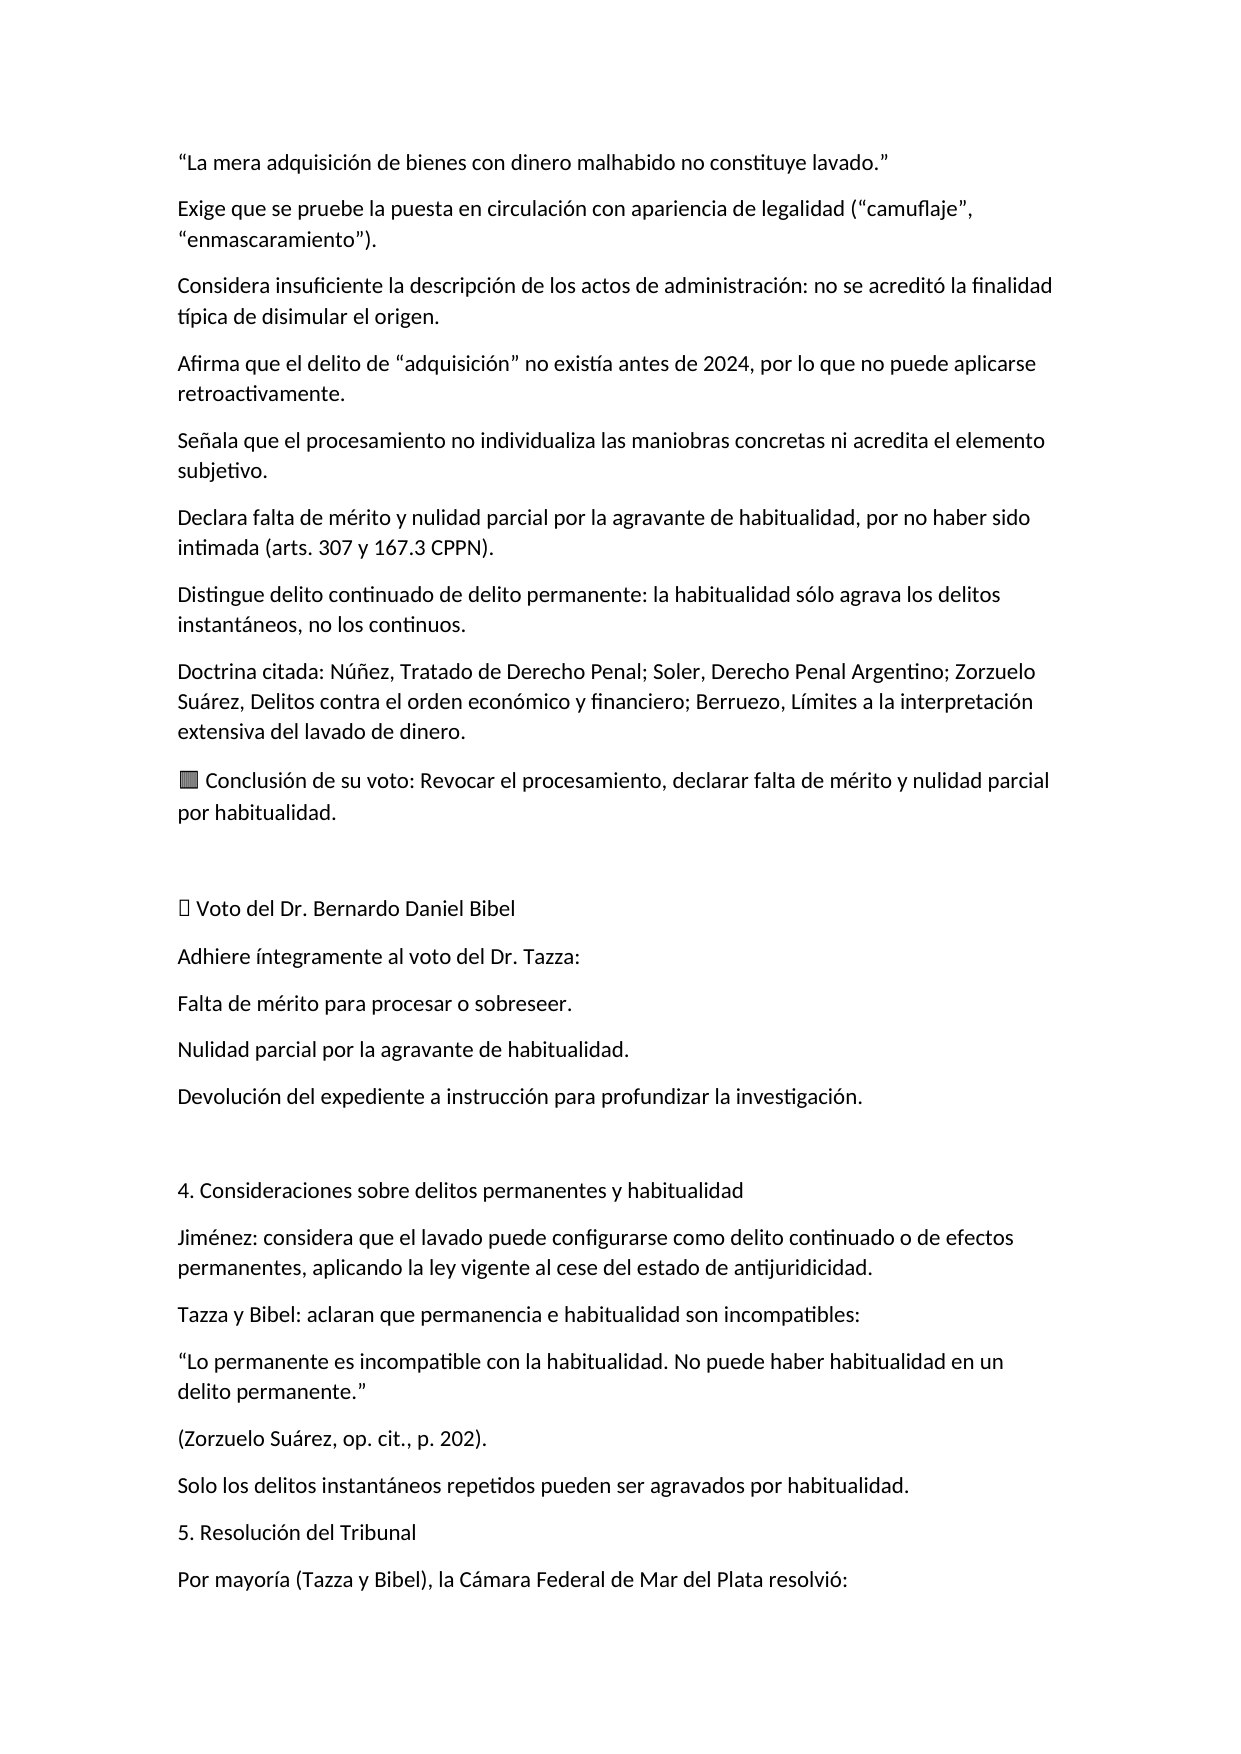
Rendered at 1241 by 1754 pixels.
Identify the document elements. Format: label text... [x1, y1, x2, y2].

text 4. Consideraciones sobre delitos permanentes y habitualidad [177, 1176, 1063, 1204]
text “Lo permanente es incompatible con la habitualidad. No puede haber habitualidad en un delito permanente.” [177, 1347, 1063, 1405]
text Considera insuficiente la descripción de los actos de administración: no se acreditó la finalidad típica de disimular el origen. [177, 272, 1063, 330]
text Afirma que el delito de “adquisición” no existía antes de 2024, por lo que no puede aplicarse retroactivamente. [177, 349, 1063, 407]
text Solo los delitos instantáneos repetidos pueden ser agravados por habitualidad. [177, 1471, 1063, 1499]
text Señala que el procesamiento no individualiza las maniobras concretas ni acredita el elemento subjetivo. [177, 426, 1063, 484]
text 5. Resolución del Tribunal [177, 1518, 1063, 1546]
text Distingue delito continuado de delito permanente: la habitualidad sólo agrava los delitos instantáneos, no los continuos. [177, 580, 1063, 638]
text “La mera adquisición de bienes con dinero malhabido no constituye lavado.” [177, 148, 1063, 176]
text Declara falta de mérito y nulidad parcial por la agravante de habitualidad, por no haber sido intimada (arts. 307 y 167.3 CPPN). [177, 503, 1063, 561]
text Devolución del expediente a instrucción para profundizar la investigación. [177, 1082, 1063, 1111]
text 🟥 Conclusión de su voto: Revocar el procesamiento, declarar falta de mérito y nulidad parcial por habitualidad. [177, 764, 1063, 826]
text Doctrina citada: Núñez, Tratado de Derecho Penal; Soler, Derecho Penal Argentino; Zorzuelo Suárez, Delitos contra el orden económico y financiero; Berruezo, Límites a la interpretación extensiva del lavado de dinero. [177, 657, 1063, 745]
text 🧾 Voto del Dr. Bernardo Daniel Bibel [177, 891, 1063, 923]
text Exige que se pruebe la puesta en circulación con apariencia de legalidad (“camuflaje”, “enmascaramiento”). [177, 194, 1063, 253]
text Adhiere íntegramente al voto del Dr. Tazza: [177, 942, 1063, 970]
text Por mayoría (Tazza y Bibel), la Cámara Federal de Mar del Plata resolvió: [177, 1565, 1063, 1593]
text (Zorzuelo Suárez, op. cit., p. 202). [177, 1424, 1063, 1452]
text Falta de mérito para procesar o sobreseer. [177, 989, 1063, 1017]
text Tazza y Bibel: aclaran que permanencia e habitualidad son incompatibles: [177, 1300, 1063, 1328]
text Jiménez: considera que el lavado puede configurarse como delito continuado o de efectos permanentes, aplicando la ley vigente al cese del estado de antijuridicidad. [177, 1223, 1063, 1281]
text Nulidad parcial por la agravante de habitualidad. [177, 1036, 1063, 1064]
